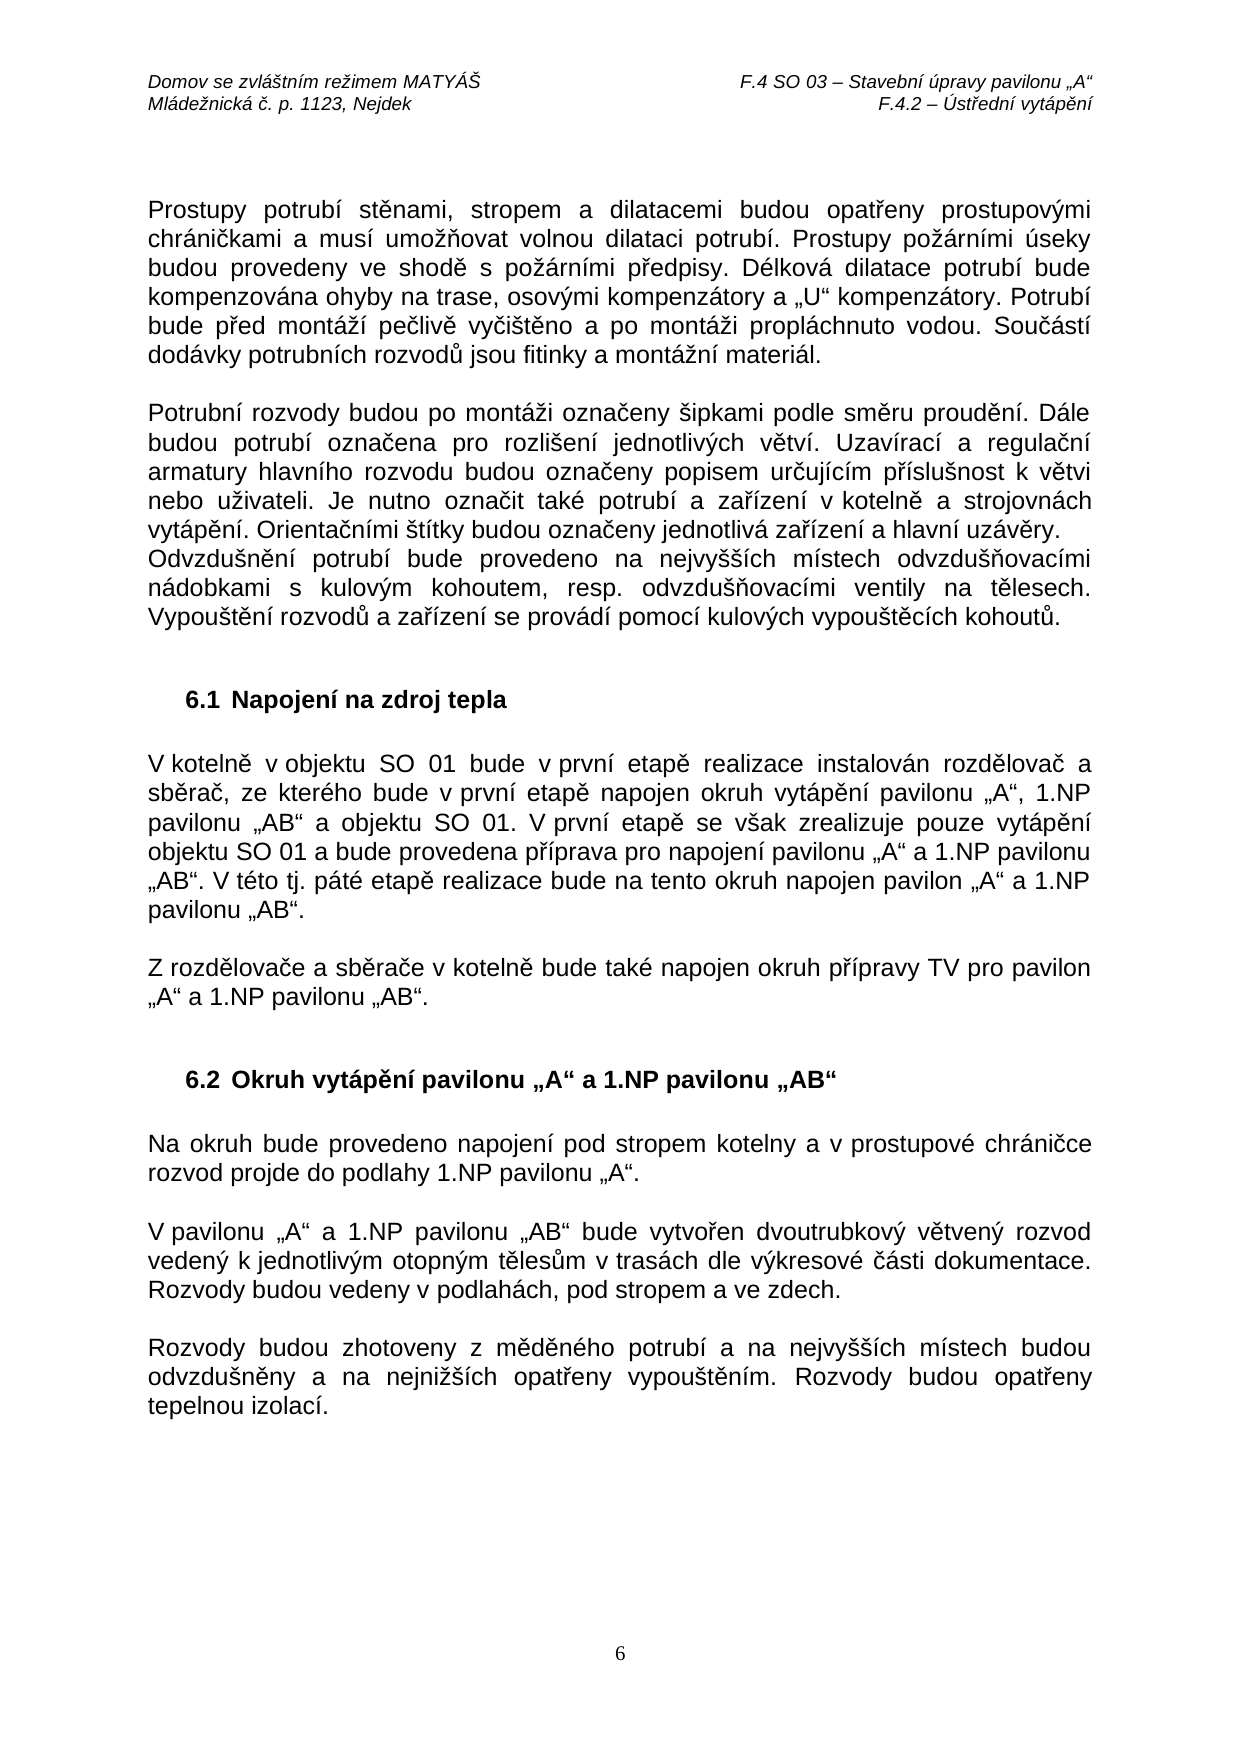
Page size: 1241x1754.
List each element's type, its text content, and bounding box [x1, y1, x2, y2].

text V kotelně v objektu SO 01 bude v první etapě realizace instalován rozdělovač a sběrač, ze kterého bude v první etapě napojen okruh vytápění pavilonu „A“, 1.NP pavilonu „AB“ a objektu SO 01. V první etapě se však zrealizuje pouze vytápění objektu SO 01 a bude provedena příprava pro napojení pavilonu „A“ a 1.NP pavilonu „AB“. V této tj. páté etapě realizace bude na tento okruh napojen pavilon „A“ a 1.NP pavilonu „AB“. [148, 749, 1092, 924]
text Potrubní rozvody budou po montáži označeny šipkami podle směru proudění. Dále budou potrubí označena pro rozlišení jednotlivých větví. Uzavírací a regulační armatury hlavního rozvodu budou označeny popisem určujícím příslušnost k větvi nebo uživateli. Je nutno označit také potrubí a zařízení v kotelně a strojovnách vytápění. Orientačními štítky budou označeny jednotlivá zařízení a hlavní uzávěry. [148, 398, 1092, 544]
text Z rozdělovače a sběrače v kotelně bude také napojen okruh přípravy TV pro pavilon „A“ a 1.NP pavilonu „AB“. [148, 953, 1092, 1011]
text Prostupy potrubí stěnami, stropem a dilatacemi budou opatřeny prostupovými chráničkami a musí umožňovat volnou dilataci potrubí. Prostupy požárními úseky budou provedeny ve shodě s požárními předpisy. Délková dilatace potrubí bude kompenzována ohyby na trase, osovými kompenzátory a „U“ kompenzátory. Potrubí bude před montáží pečlivě vyčištěno a po montáži propláchnuto vodou. Součástí dodávky potrubních rozvodů jsou fitinky a montážní materiál. [148, 195, 1092, 369]
text Odvzdušnění potrubí bude provedeno na nejvyšších místech odvzdušňovacími nádobkami s kulovým kohoutem, resp. odvzdušňovacími ventily na tělesech. Vypouštění rozvodů a zařízení se provádí pomocí kulových vypouštěcích kohoutů. [148, 544, 1092, 631]
subtitle Okruh vytápění pavilonu „A“ a 1.NP pavilonu „AB“ [185, 1065, 1092, 1094]
text Na okruh bude provedeno napojení pod stropem kotelny a v prostupové chráničce rozvod projde do podlahy 1.NP pavilonu „A“. [148, 1129, 1092, 1187]
subtitle Napojení na zdroj tepla [185, 685, 1092, 714]
text V pavilonu „A“ a 1.NP pavilonu „AB“ bude vytvořen dvoutrubkový větvený rozvod vedený k jednotlivým otopným tělesům v trasách dle výkresové části dokumentace. Rozvody budou vedeny v podlahách, pod stropem a ve zdech. [148, 1216, 1092, 1304]
